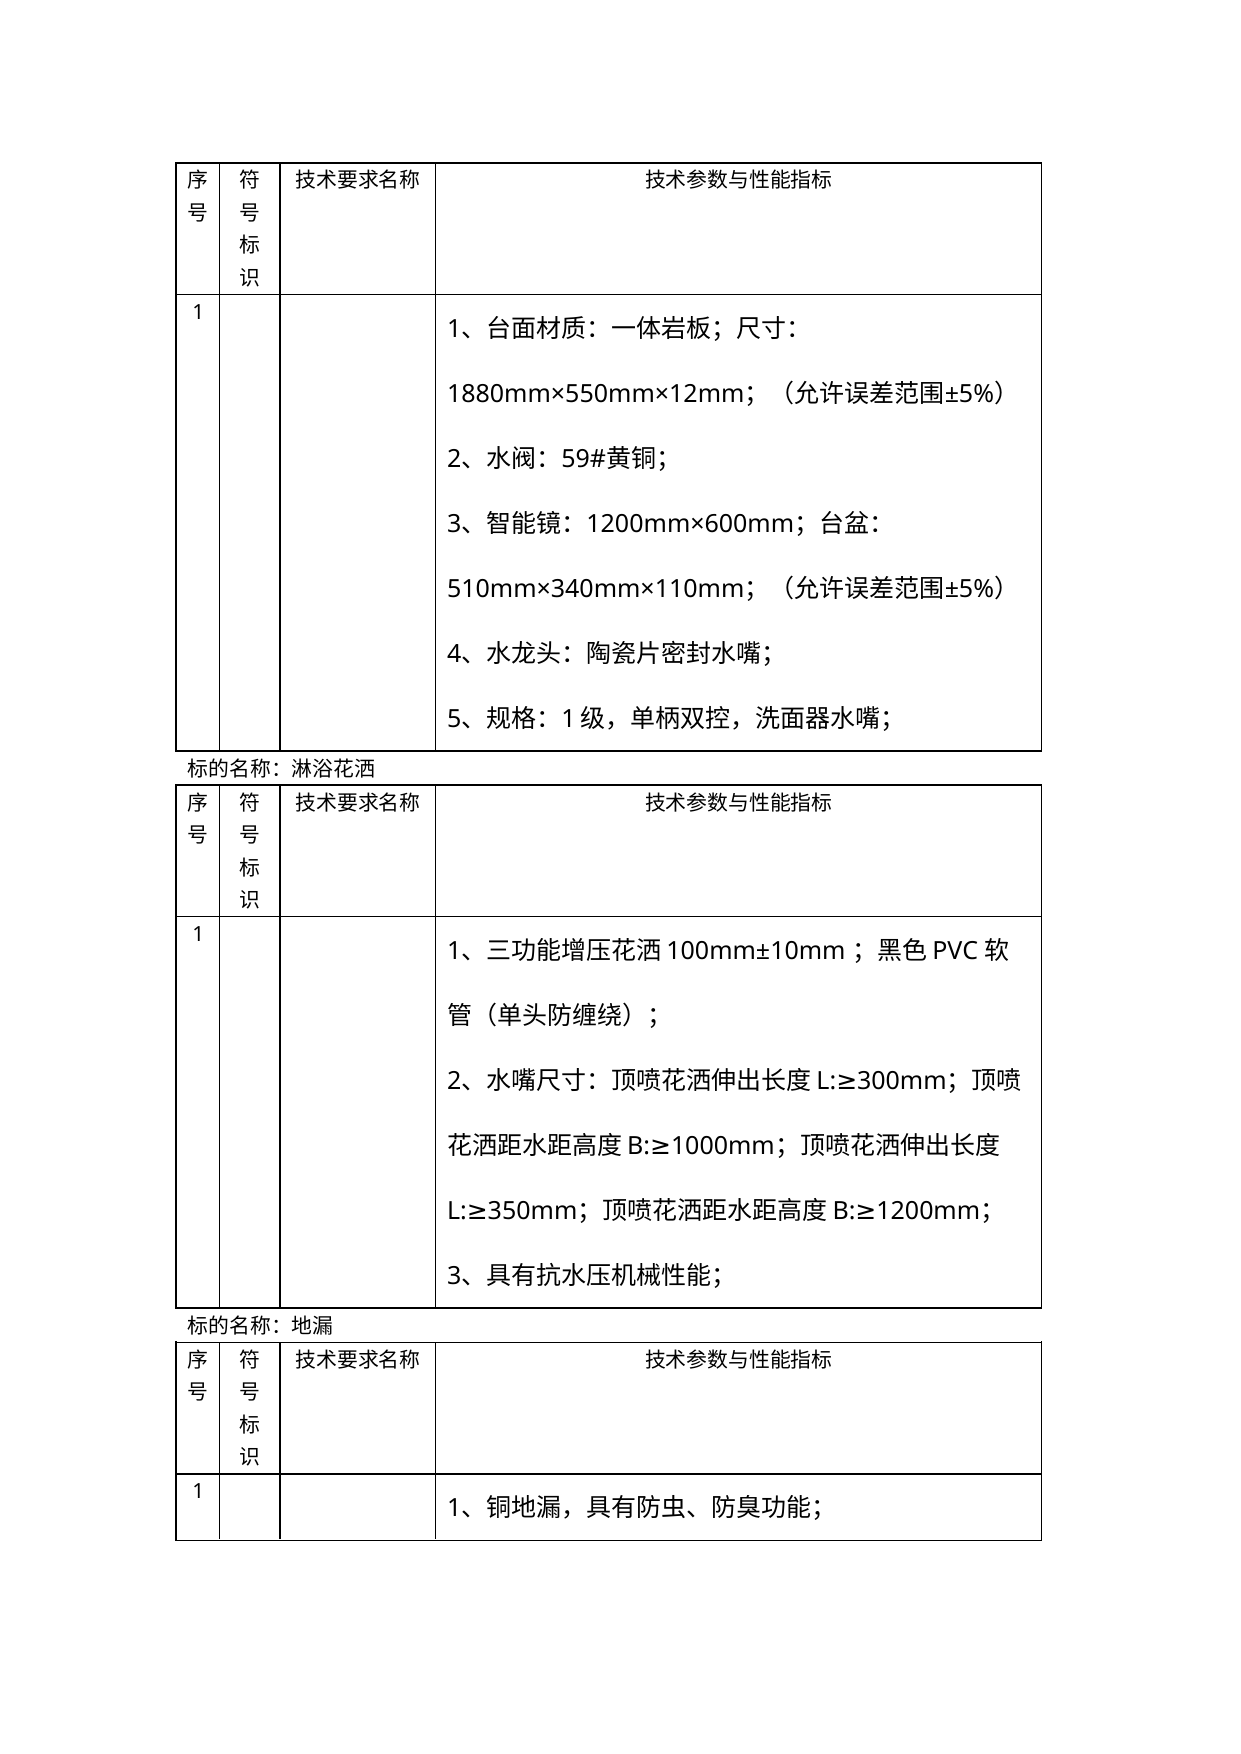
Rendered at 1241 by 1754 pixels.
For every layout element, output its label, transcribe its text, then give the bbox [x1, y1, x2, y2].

table_cell [281, 1475, 435, 1539]
table_cell 1、台面材质：一体岩板；尺寸：1880mm×550mm×12mm；（允许误差范围±5%） 2、水阀：59#黄铜； 3、智能镜：1200mm×600mm；台盆：510mm×340mm×110mm；（允许误差范围±5%） 4、水龙头：陶瓷片密封水嘴； 5、规格：1级，单柄双控，洗面器水嘴； [436, 295, 1041, 750]
table_cell 1、三功能增压花洒100mm±10mm ；黑色PVC 软管（单头防缠绕）； 2、水嘴尺寸：顶喷花洒伸出长度L:≥300mm；顶喷花洒距水距高度B:≥1000mm；顶喷花洒伸出长度L:≥350mm；顶喷花洒距水距高度B:≥1200mm； 3、具有抗水压机械性能； [436, 917, 1041, 1307]
table_cell [220, 1475, 279, 1539]
table_cell [281, 917, 435, 1307]
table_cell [436, 1475, 1041, 1539]
table_header 技术参数与性能指标 [436, 786, 1041, 916]
table_cell 1 [177, 1475, 219, 1539]
table_header 符号标识 [220, 786, 279, 916]
table_header 符号标识 [220, 1343, 279, 1473]
table_header 序号 [177, 786, 219, 916]
table_header 技术参数与性能指标 [436, 164, 1041, 293]
text 标的名称：淋浴花洒 [187, 752, 1053, 784]
table_header 技术要求名称 [281, 164, 435, 293]
table_cell [281, 295, 435, 750]
table_cell 1 [177, 917, 219, 1307]
table_cell 1 [177, 295, 219, 750]
table_header 符号标识 [220, 164, 279, 293]
table_header 技术要求名称 [281, 1343, 435, 1473]
text 标的名称：地漏 [187, 1309, 1053, 1341]
table_header 序号 [177, 164, 219, 293]
table_header 技术参数与性能指标 [436, 1343, 1041, 1473]
table_header 技术要求名称 [281, 786, 435, 916]
table_cell [220, 295, 279, 750]
table_header 序号 [177, 1343, 219, 1473]
table_cell [220, 917, 279, 1307]
